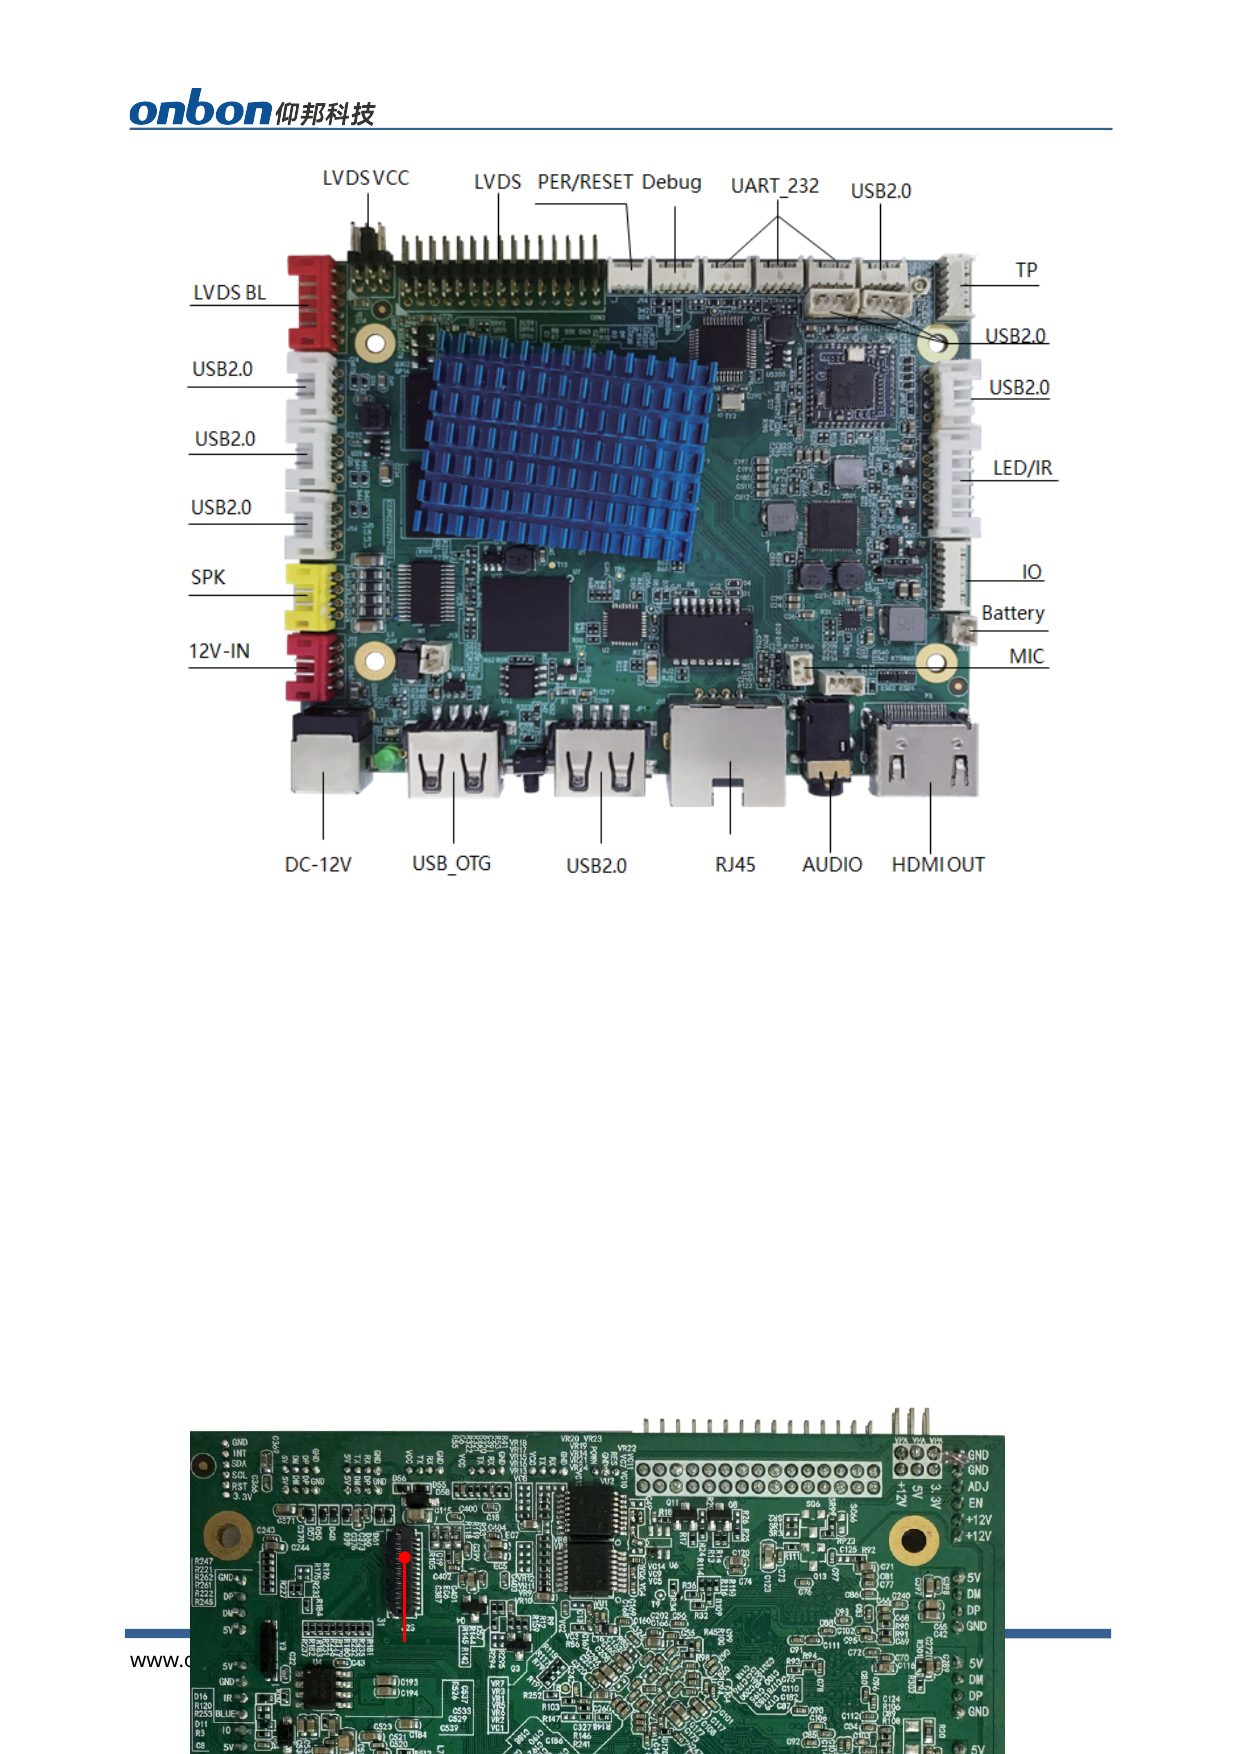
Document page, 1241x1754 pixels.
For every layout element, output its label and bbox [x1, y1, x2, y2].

picture [190, 1408, 1005, 1754]
picture [129, 88, 376, 126]
picture [170, 152, 1071, 902]
